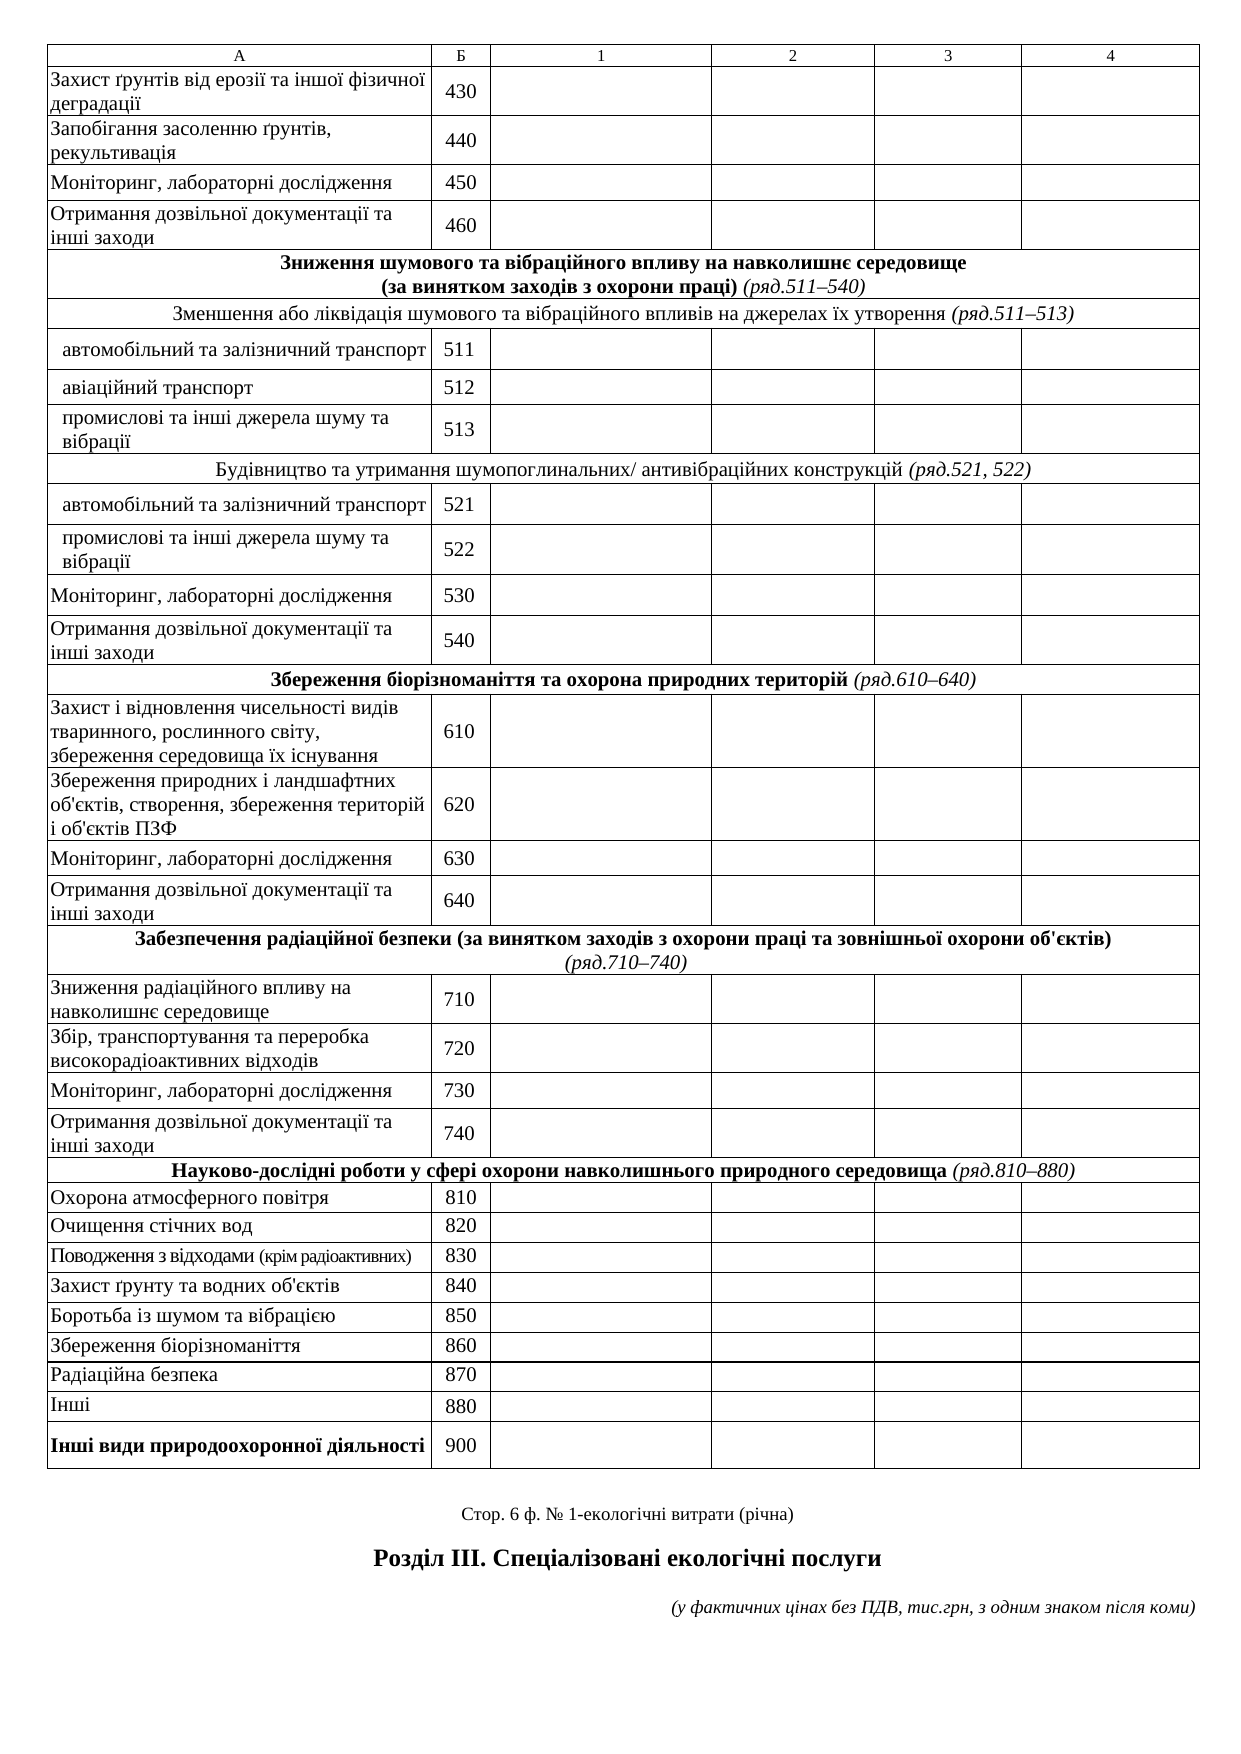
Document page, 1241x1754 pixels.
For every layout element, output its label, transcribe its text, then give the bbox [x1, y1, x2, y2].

table_cell [875, 575, 1021, 615]
table_cell 860 [432, 1333, 490, 1361]
table_cell [1022, 165, 1199, 199]
table_cell [491, 1213, 711, 1242]
table_cell [875, 405, 1021, 453]
table_cell [875, 201, 1021, 249]
table_cell [1022, 329, 1199, 369]
table_cell 870 [432, 1363, 490, 1391]
table_cell автомобільний та залізничний транспорт [48, 484, 431, 524]
table_cell [491, 841, 711, 875]
table_cell Моніторинг, лабораторні дослідження [48, 165, 431, 199]
table_cell [491, 1363, 711, 1391]
table_cell Інші [48, 1392, 431, 1421]
table_cell [491, 405, 711, 453]
table_cell [712, 1073, 874, 1107]
table_cell [1022, 695, 1199, 767]
table_cell [875, 116, 1021, 164]
table_cell [712, 1024, 874, 1072]
table_cell А [48, 45, 431, 66]
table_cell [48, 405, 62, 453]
table_cell [1022, 975, 1199, 1023]
table_cell [491, 876, 711, 924]
table_cell [491, 1109, 711, 1157]
table_cell 2 [712, 45, 874, 66]
table_cell Охорона атмосферного повітря [48, 1183, 431, 1212]
table_cell [491, 1243, 711, 1272]
table_cell Збереження біорізноманіття та охорона природних територій (ряд.610–640) [48, 665, 1199, 693]
table_cell автомобільний та залізничний транспорт [48, 329, 431, 369]
table_cell [712, 165, 874, 199]
table_cell [875, 695, 1021, 767]
table_cell [491, 201, 711, 249]
table_cell [875, 1213, 1021, 1242]
table_cell 840 [432, 1273, 490, 1302]
table_cell [1022, 1109, 1199, 1157]
text Розділ ІІІ. Cпеціалізовані екологічні послуги [59, 1543, 1196, 1572]
table_cell [712, 876, 874, 924]
table_cell [712, 1243, 874, 1272]
table_cell [491, 1183, 711, 1212]
table_cell [1022, 484, 1199, 524]
table_cell [712, 1109, 874, 1157]
table_cell [491, 1422, 711, 1468]
table_cell [875, 1422, 1021, 1468]
table_cell [1022, 616, 1199, 664]
table_cell [875, 1392, 1021, 1421]
table_cell 620 [432, 768, 490, 840]
table_cell [1022, 1273, 1199, 1302]
table_cell [491, 116, 711, 164]
table_cell [712, 201, 874, 249]
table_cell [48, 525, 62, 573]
table_cell [875, 876, 1021, 924]
table_cell 4 [1022, 45, 1199, 66]
table_cell [875, 616, 1021, 664]
table_cell [491, 329, 711, 369]
table_cell [491, 370, 711, 404]
table_cell Моніторинг, лабораторні дослідження [48, 1073, 431, 1107]
table_cell [1022, 116, 1199, 164]
table_cell [1022, 841, 1199, 875]
table_cell [875, 1073, 1021, 1107]
table_cell Будівництво та утримання шумопоглинальних/ антивібраційних конструкцій (ряд.521, 522) [48, 454, 1199, 483]
table_cell Очищення стічних вод [48, 1213, 431, 1242]
table_cell 850 [432, 1303, 490, 1332]
table_cell [875, 1273, 1021, 1302]
table_cell [712, 370, 874, 404]
table_cell 430 [432, 67, 490, 115]
table_cell 730 [432, 1073, 490, 1107]
table_cell [875, 768, 1021, 840]
table_cell 460 [432, 201, 490, 249]
table_cell [875, 841, 1021, 875]
table_cell 530 [432, 575, 490, 615]
table_cell [712, 616, 874, 664]
table_cell 630 [432, 841, 490, 875]
table_cell [491, 1333, 711, 1361]
table_cell [1022, 1183, 1199, 1212]
table_cell [712, 484, 874, 524]
table_cell 511 [432, 329, 490, 369]
table_cell [875, 525, 1021, 573]
table_cell 512 [432, 370, 490, 404]
table_cell [491, 575, 711, 615]
table_cell Зменшення або ліквідація шумового та вібраційного впливів на джерелах їх утворення (ряд.511–513) [48, 299, 1199, 327]
table_cell [1022, 1303, 1199, 1332]
table_cell [1022, 405, 1199, 453]
table_cell [1022, 1243, 1199, 1272]
table_cell [712, 405, 874, 453]
table_cell [875, 329, 1021, 369]
table_cell 830 [432, 1243, 490, 1272]
table_cell [1022, 525, 1199, 573]
table_cell 450 [432, 165, 490, 199]
table_cell [875, 67, 1021, 115]
table_cell [1022, 1333, 1199, 1361]
table_cell [875, 165, 1021, 199]
table_cell 900 [432, 1422, 490, 1468]
table_cell [875, 1363, 1021, 1391]
table_cell [1022, 768, 1199, 840]
table_cell [491, 616, 711, 664]
table_cell [712, 1392, 874, 1421]
table_cell [875, 1109, 1021, 1157]
table_cell [491, 525, 711, 573]
table_cell [712, 116, 874, 164]
table_cell 880 [432, 1392, 490, 1421]
table_cell [712, 975, 874, 1023]
table_cell 720 [432, 1024, 490, 1072]
table_cell [712, 1213, 874, 1242]
table_cell 522 [432, 525, 490, 573]
table_cell [712, 329, 874, 369]
table_cell [491, 768, 711, 840]
table_cell [875, 370, 1021, 404]
table_cell [491, 67, 711, 115]
table_cell [875, 1024, 1021, 1072]
table_cell [491, 975, 711, 1023]
table_cell 640 [432, 876, 490, 924]
table_cell [712, 695, 874, 767]
table_cell [1022, 1363, 1199, 1391]
table_cell [491, 1392, 711, 1421]
table_cell [875, 1303, 1021, 1332]
table_cell [875, 1333, 1021, 1361]
table_cell [1022, 1213, 1199, 1242]
table_cell [1022, 1024, 1199, 1072]
table_cell [712, 1422, 874, 1468]
table_cell [712, 67, 874, 115]
table_cell [712, 1273, 874, 1302]
table_cell Інші види природоохоронної діяльності [48, 1422, 431, 1468]
table_cell Моніторинг, лабораторні дослідження [48, 841, 431, 875]
table_cell 440 [432, 116, 490, 164]
table_cell 610 [432, 695, 490, 767]
table_cell Б [432, 45, 490, 66]
table_cell [1022, 1422, 1199, 1468]
table_cell Боротьба із шумом та вібрацією [48, 1303, 431, 1332]
table_cell [712, 525, 874, 573]
table_cell [712, 1363, 874, 1391]
table_cell [491, 484, 711, 524]
table_cell 740 [432, 1109, 490, 1157]
table_cell Радіаційна безпека [48, 1363, 431, 1391]
table_cell 521 [432, 484, 490, 524]
table_cell 810 [432, 1183, 490, 1212]
table_cell [491, 695, 711, 767]
table_cell [491, 165, 711, 199]
table_cell [875, 975, 1021, 1023]
table_cell 540 [432, 616, 490, 664]
table_cell [1022, 1392, 1199, 1421]
table_cell [1022, 876, 1199, 924]
table_cell [1022, 67, 1199, 115]
table_cell [712, 1303, 874, 1332]
table_cell [875, 484, 1021, 524]
table_cell [491, 1024, 711, 1072]
table_cell 3 [875, 45, 1021, 66]
table_cell 513 [432, 405, 490, 453]
table_cell [712, 768, 874, 840]
table_cell авіаційний транспорт [48, 370, 431, 404]
table_cell [1022, 575, 1199, 615]
table_cell [1022, 1073, 1199, 1107]
table_cell [491, 1303, 711, 1332]
table_cell Захист ґрунту та водних об'єктів [48, 1273, 431, 1302]
table_cell [875, 1183, 1021, 1212]
table_cell [712, 1183, 874, 1212]
text Стор. 6 ф. № 1-екологічні витрати (річна) [59, 1502, 1196, 1524]
table_cell Моніторинг, лабораторні дослідження [48, 575, 431, 615]
table_cell [1022, 370, 1199, 404]
table_cell [491, 1073, 711, 1107]
table_cell [712, 575, 874, 615]
table_cell Збереження біорізноманіття [48, 1333, 431, 1361]
table_cell Поводження з відходами (крім радіоактивних) [48, 1243, 431, 1272]
table_cell [712, 841, 874, 875]
table_cell [875, 1243, 1021, 1272]
table_cell 710 [432, 975, 490, 1023]
text (у фактичних цінах без ПДВ, тис.грн, з одним знаком після коми) [59, 1596, 1196, 1617]
table_cell [712, 1333, 874, 1361]
table_cell 820 [432, 1213, 490, 1242]
table_cell [1022, 201, 1199, 249]
table_cell 1 [491, 45, 711, 66]
table_cell [491, 1273, 711, 1302]
